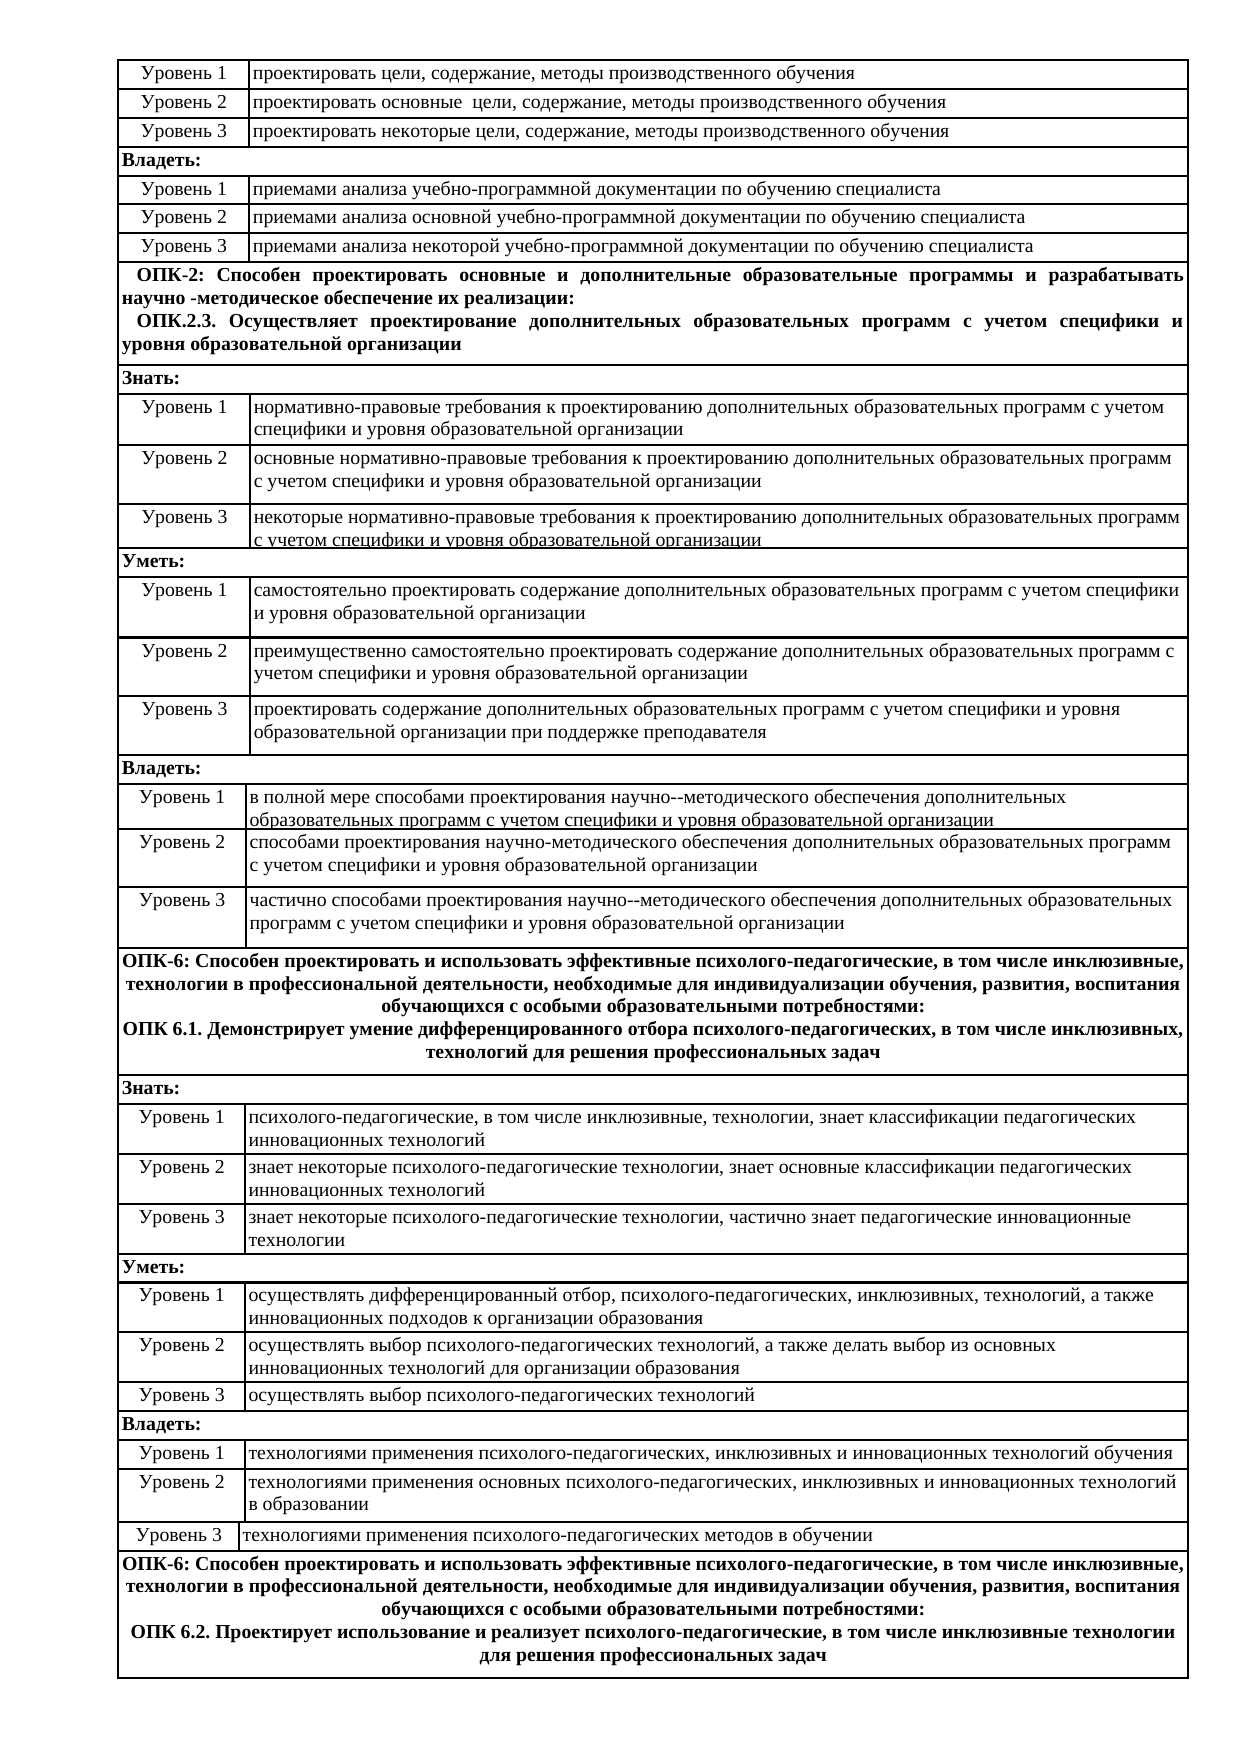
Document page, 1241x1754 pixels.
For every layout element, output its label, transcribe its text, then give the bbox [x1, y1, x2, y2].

table_cell некоторые нормативно-правовые требования к проектированию дополнительных образовательных программ с учетом специфики и уровня образовательной организации [251, 505, 1187, 547]
table_cell Уровень 1 [119, 177, 248, 203]
table_cell способами проектирования научно-методического обеспечения дополнительных образовательных программ с учетом специфики и уровня образовательной организации [247, 830, 1187, 886]
table_cell Уровень 1 [119, 1441, 244, 1467]
table_cell проектировать некоторые цели, содержание, методы производственного обучения [250, 119, 1187, 146]
table_cell Владеть: [119, 1412, 1187, 1439]
table_cell Уровень 2 [119, 1333, 244, 1381]
table_cell ОПК-6: Способен проектировать и использовать эффективные психолого-педагогические, в том числе инклюзивные, технологии в профессиональной деятельности, необходимые для индивидуализации обучения, развития, воспитания обучающихся с особыми образовательными потребностями: ОПК 6.2. Проектирует использование и реализует психолого-педагогические, в том числе инклюзивные технологии для решения профессиональных задач [119, 1552, 1187, 1677]
table_cell преимущественно самостоятельно проектировать содержание дополнительных образовательных программ с учетом специфики и уровня образовательной организации [251, 639, 1187, 695]
table_cell в полной мере способами проектирования научно--методического обеспечения дополнительных образовательных программ с учетом специфики и уровня образовательной организации [247, 785, 1187, 828]
table_cell ОПК-6: Способен проектировать и использовать эффективные психолого-педагогические, в том числе инклюзивные, технологии в профессиональной деятельности, необходимые для индивидуализации обучения, развития, воспитания обучающихся с особыми образовательными потребностями: ОПК 6.1. Демонстрирует умение дифференцированного отбора психолого-педагогических, в том числе инклюзивных, технологий для решения профессиональных задач [119, 949, 1187, 1074]
table_cell Уровень 1 [119, 1284, 244, 1331]
table_cell знает некоторые психолого-педагогические технологии, частично знает педагогические инновационные технологии [246, 1205, 1187, 1252]
table_cell ОПК-2: Способен проектировать основные и дополнительные образовательные программы и разрабатывать научно -методическое обеспечение их реализации: ОПК.2.3. Осуществляет проектирование дополнительных образовательных программ с учетом специфики и уровня образовательной организации [119, 263, 1187, 364]
table_cell Уровень 1 [119, 395, 249, 444]
table_cell осуществлять выбор психолого-педагогических технологий, а также делать выбор из основных инновационных технологий для организации образования [246, 1333, 1187, 1381]
table_cell приемами анализа учебно-программной документации по обучению специалиста [250, 177, 1187, 203]
table_cell Владеть: [119, 756, 1187, 783]
table_cell технологиями применения основных психолого-педагогических, инклюзивных и инновационных технологий в образовании [246, 1470, 1187, 1521]
table_cell Уровень 1 [119, 578, 249, 636]
table_cell технологиями применения психолого-педагогических, инклюзивных и инновационных технологий обучения [246, 1441, 1187, 1467]
table_cell Уровень 1 [119, 785, 245, 828]
table_cell Уровень 2 [119, 90, 248, 117]
table_cell психолого-педагогические, в том числе инклюзивные, технологии, знает классификации педагогических инновационных технологий [246, 1105, 1187, 1153]
table_cell Уметь: [119, 549, 1187, 576]
table_cell Уровень 1 [119, 61, 248, 88]
table_cell приемами анализа некоторой учебно-программной документации по обучению специалиста [250, 234, 1187, 261]
table_cell проектировать цели, содержание, методы производственного обучения [250, 61, 1187, 88]
table_cell Уровень 3 [119, 1383, 244, 1410]
table_cell Уровень 3 [119, 888, 245, 947]
table_cell Уровень 3 [119, 1523, 238, 1549]
table_cell Уровень 2 [119, 1470, 244, 1521]
table_cell технологиями применения психолого-педагогических методов в обучении [240, 1523, 1187, 1549]
table_cell Уровень 1 [119, 1105, 244, 1153]
table_cell Знать: [119, 366, 1187, 392]
table_cell частично способами проектирования научно--методического обеспечения дополнительных образовательных программ с учетом специфики и уровня образовательной организации [247, 888, 1187, 947]
table_cell Уровень 3 [119, 119, 248, 146]
table_cell проектировать содержание дополнительных образовательных программ с учетом специфики и уровня образовательной организации при поддержке преподавателя [251, 697, 1187, 754]
table_cell Уметь: [119, 1255, 1187, 1281]
table_cell Знать: [119, 1076, 1187, 1103]
table_cell проектировать основные цели, содержание, методы производственного обучения [250, 90, 1187, 117]
table_cell Уровень 3 [119, 505, 249, 547]
table_cell Уровень 3 [119, 1205, 244, 1252]
table_cell Уровень 2 [119, 1155, 244, 1203]
table_cell Уровень 2 [119, 639, 249, 695]
table_cell Уровень 2 [119, 830, 245, 886]
table_cell осуществлять дифференцированный отбор, психолого-педагогических, инклюзивных, технологий, а также инновационных подходов к организации образования [246, 1284, 1187, 1331]
table_cell Уровень 3 [119, 234, 248, 261]
table_cell самостоятельно проектировать содержание дополнительных образовательных программ с учетом специфики и уровня образовательной организации [251, 578, 1187, 636]
table_cell основные нормативно-правовые требования к проектированию дополнительных образовательных программ с учетом специфики и уровня образовательной организации [251, 446, 1187, 503]
table_cell Уровень 3 [119, 697, 249, 754]
table_cell приемами анализа основной учебно-программной документации по обучению специалиста [250, 205, 1187, 232]
table_cell осуществлять выбор психолого-педагогических технологий [246, 1383, 1187, 1410]
table_cell знает некоторые психолого-педагогические технологии, знает основные классификации педагогических инновационных технологий [246, 1155, 1187, 1203]
table_cell Уровень 2 [119, 205, 248, 232]
table_cell Владеть: [119, 148, 1187, 174]
table_cell нормативно-правовые требования к проектированию дополнительных образовательных программ с учетом специфики и уровня образовательной организации [251, 395, 1187, 444]
table_cell Уровень 2 [119, 446, 249, 503]
